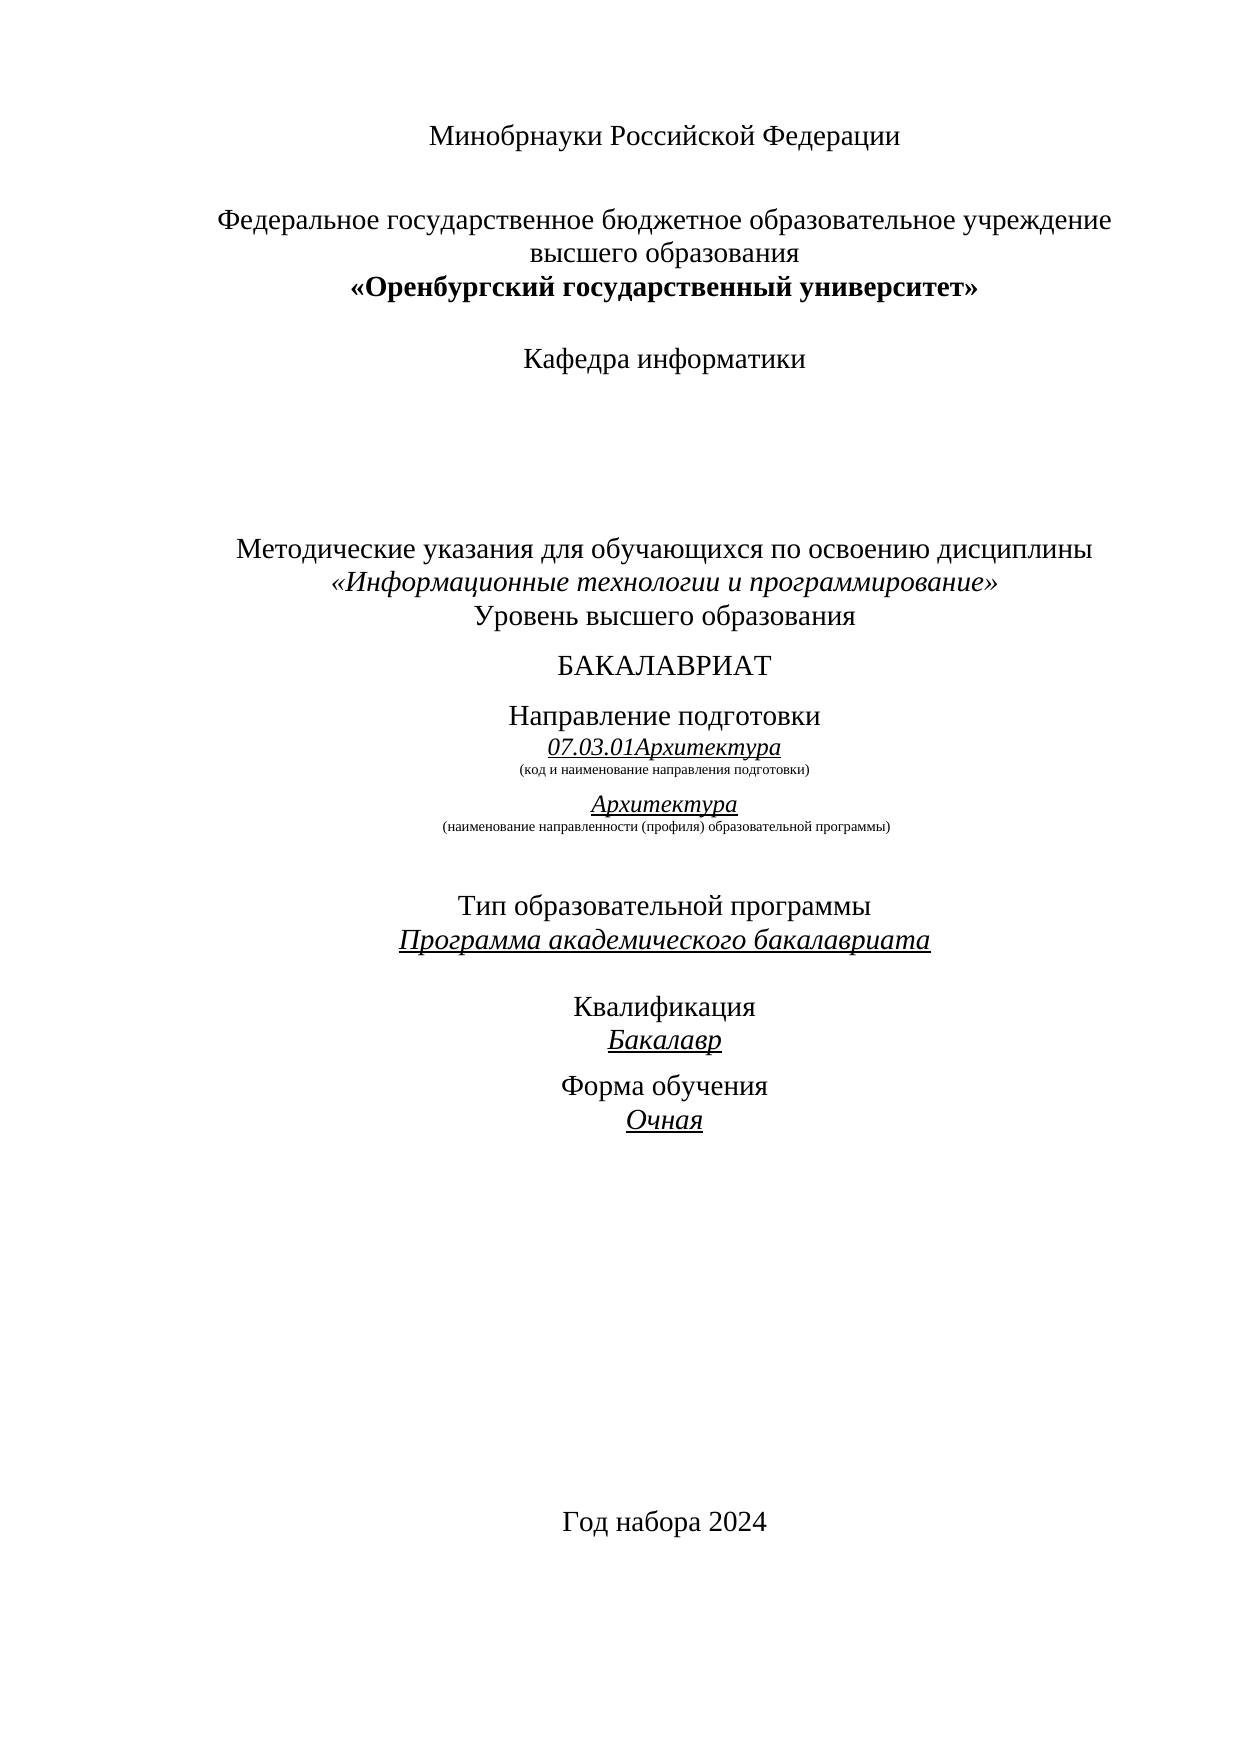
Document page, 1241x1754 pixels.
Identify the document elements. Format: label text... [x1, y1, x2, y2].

text Квалификация [177, 989, 1152, 1022]
text (код и наименование направления подготовки) [177, 761, 1152, 789]
text «Оренбургский государственный университет» [177, 269, 1152, 303]
text Минобрнауки Российской Федерации [177, 118, 1152, 152]
text Федеральное государственное бюджетное образовательное учреждение [177, 202, 1152, 236]
text БАКАЛАВРИАТ [177, 648, 1152, 682]
text (наименование направленности (профиля) образовательной программы) [177, 818, 1152, 847]
text Уровень высшего образования [177, 598, 1152, 631]
text Программа академического бакалавриата [177, 922, 1152, 955]
text Год набора 2024 [177, 1504, 1152, 1538]
text Методические указания для обучающихся по освоению дисциплины [177, 531, 1152, 564]
text Архитектура [177, 789, 1152, 818]
text Кафедра информатики [177, 341, 1152, 374]
text Бакалавр [177, 1022, 1152, 1056]
text высшего образования [177, 236, 1152, 269]
text Направление подготовки [177, 698, 1152, 732]
text 07.03.01Архитектура [177, 732, 1152, 761]
text Очная [177, 1102, 1152, 1136]
text Тип образовательной программы [177, 888, 1152, 922]
text Форма обучения [177, 1068, 1152, 1102]
text «Информационные технологии и программирование» [177, 564, 1152, 598]
